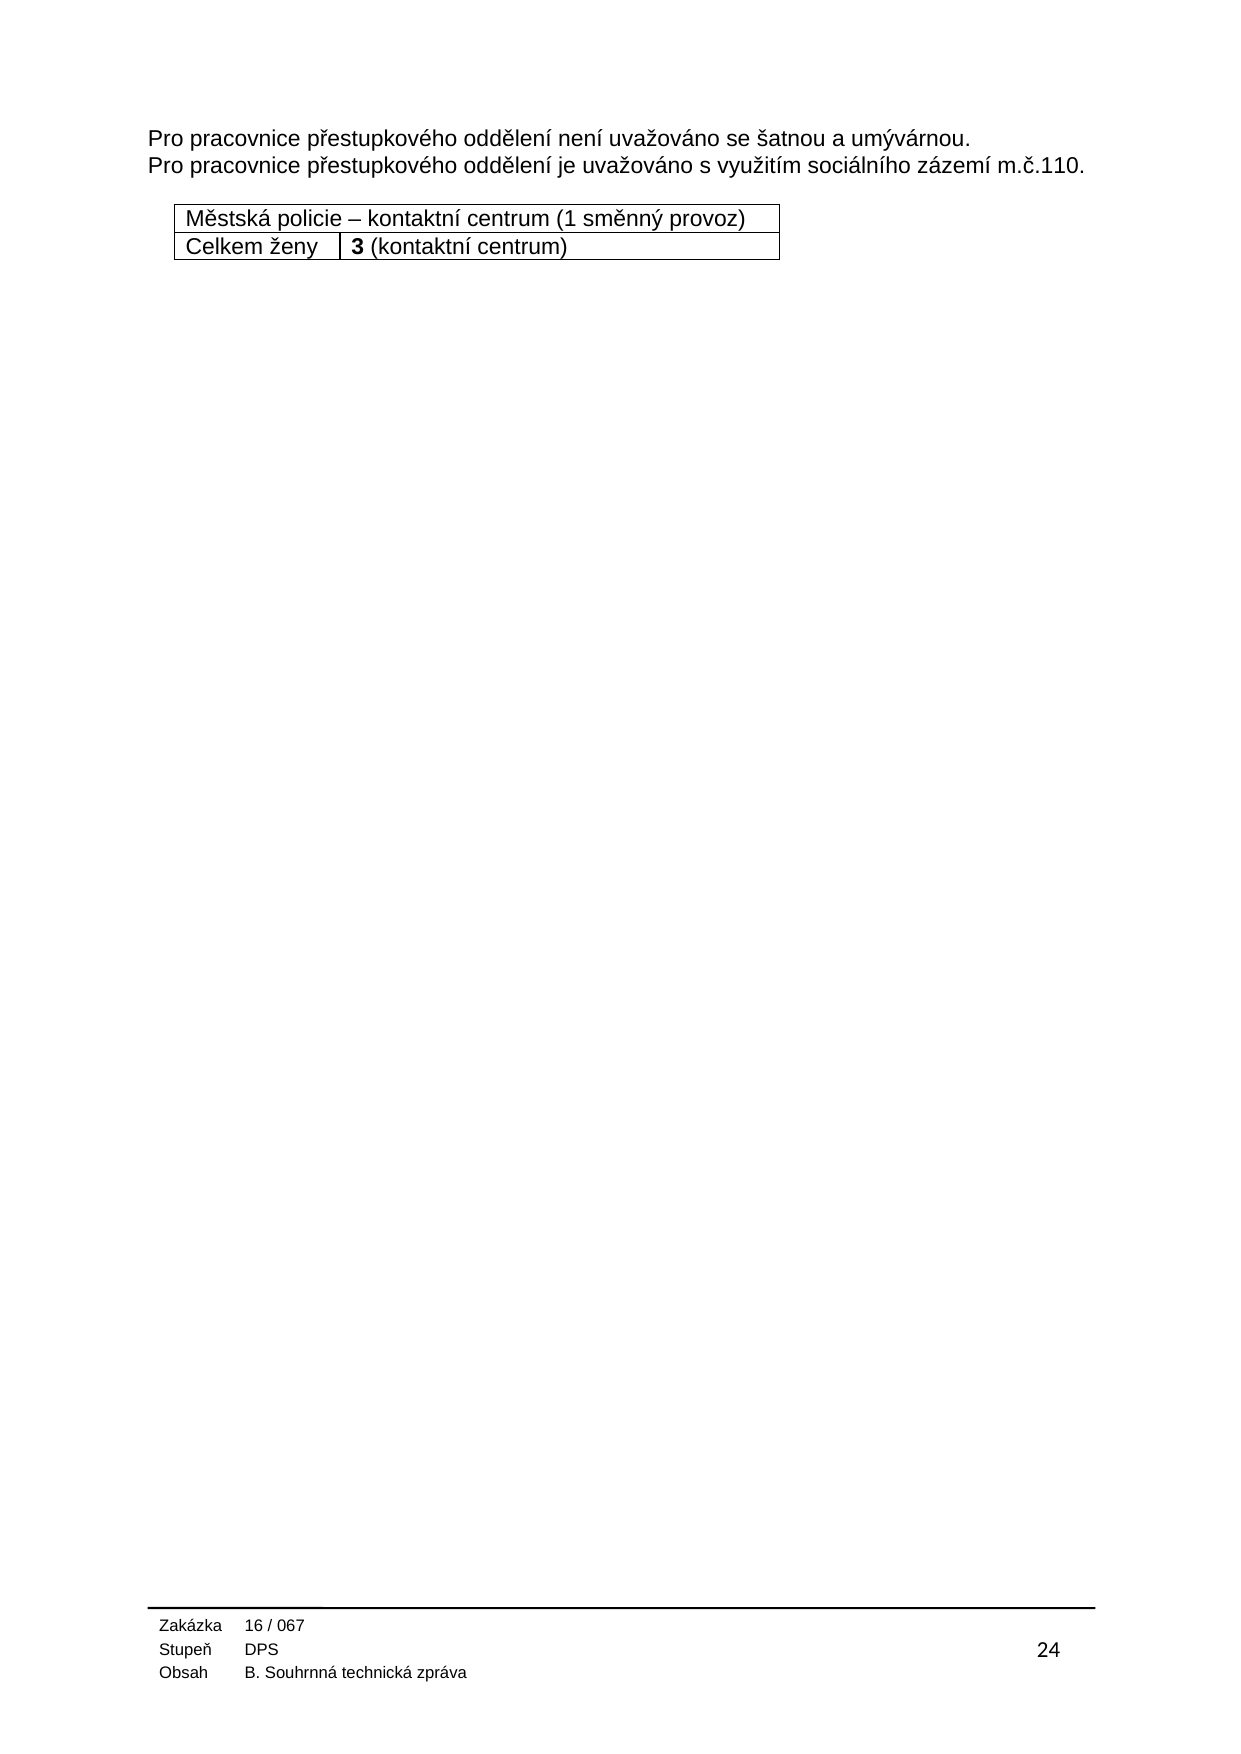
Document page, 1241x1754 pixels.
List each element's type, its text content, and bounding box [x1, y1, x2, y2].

text Pro pracovnice přestupkového oddělení není uvažováno se šatnou a umývárnou. [148, 125, 1093, 152]
table_cell Celkem ženy [175, 233, 339, 259]
table_cell 3 (kontaktní centrum) [341, 233, 779, 259]
text Pro pracovnice přestupkového oddělení je uvažováno s využitím sociálního zázemí m.č.110. [148, 152, 1093, 178]
table_header Městská policie – kontaktní centrum (1 směnný provoz) [175, 205, 779, 232]
